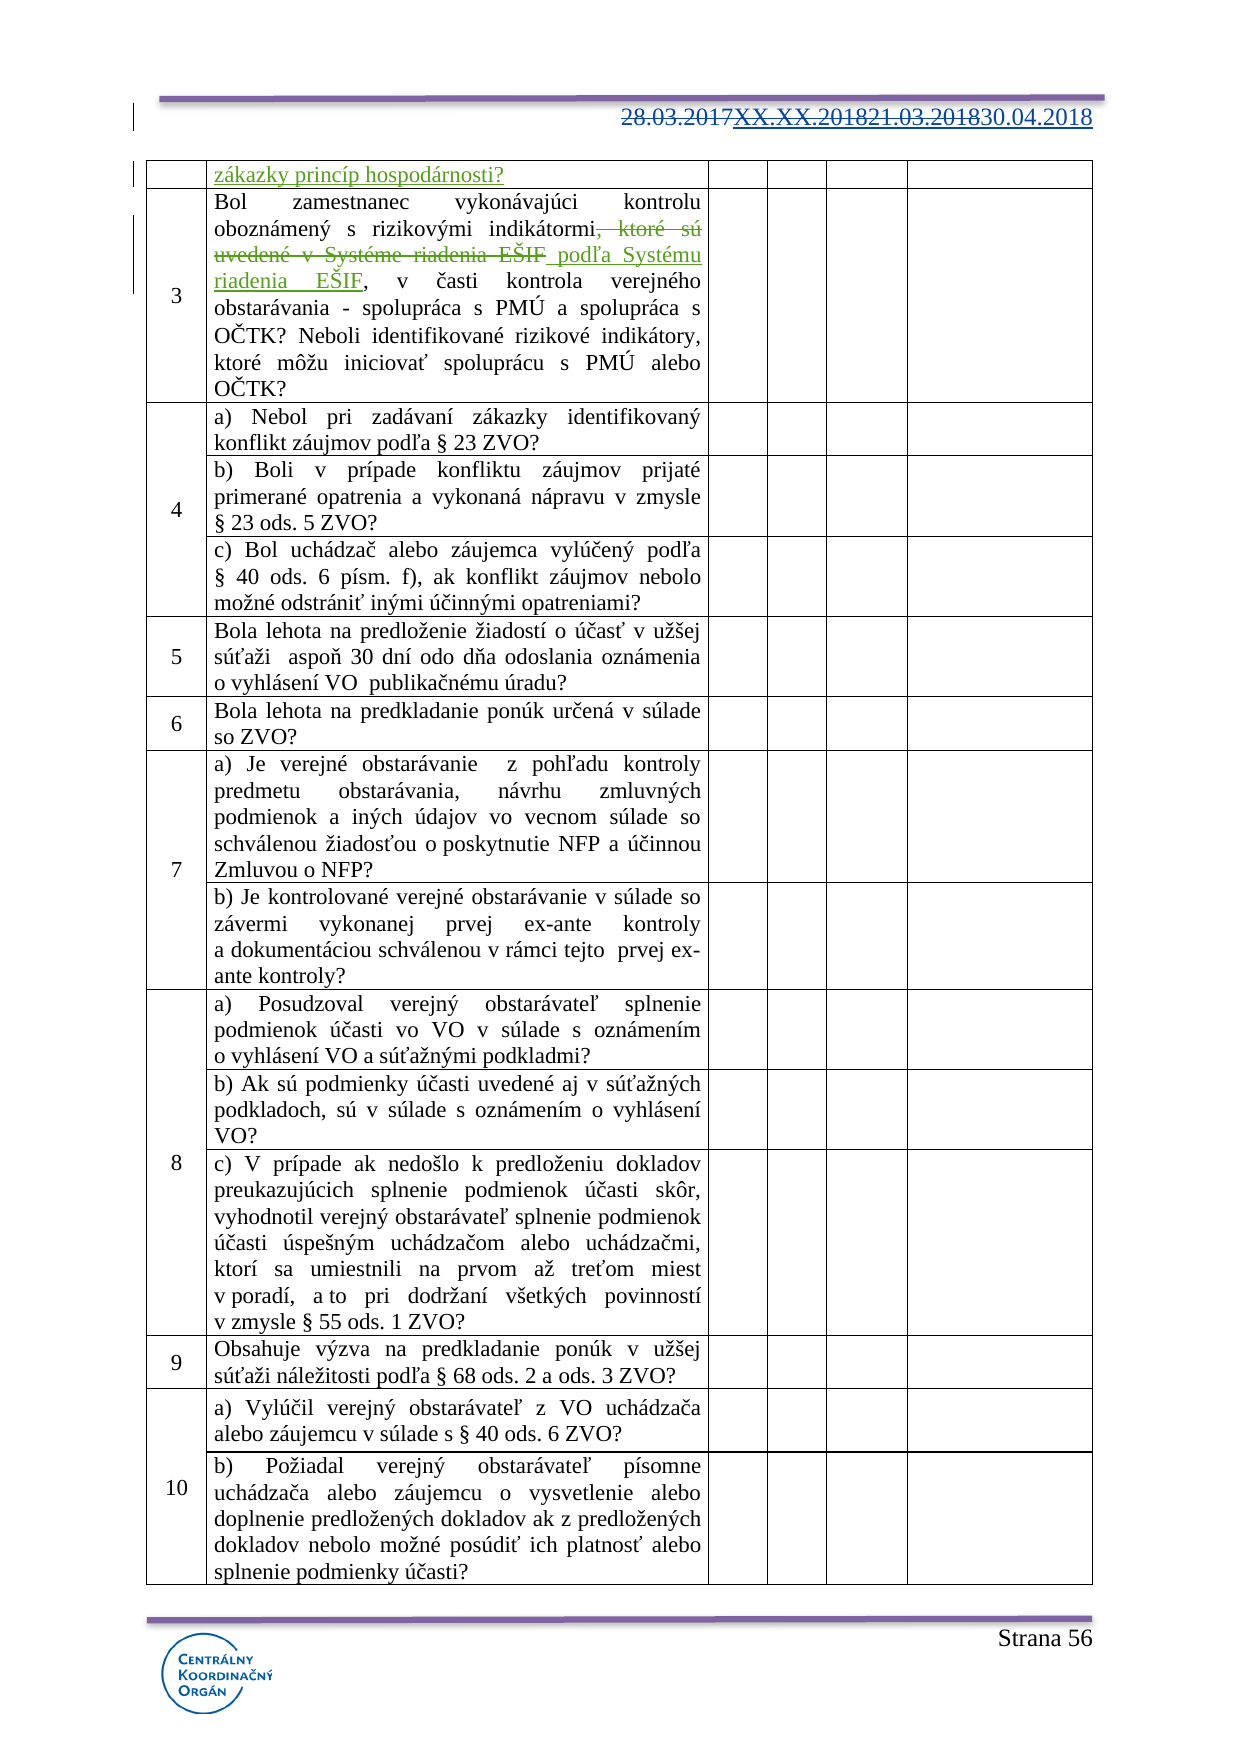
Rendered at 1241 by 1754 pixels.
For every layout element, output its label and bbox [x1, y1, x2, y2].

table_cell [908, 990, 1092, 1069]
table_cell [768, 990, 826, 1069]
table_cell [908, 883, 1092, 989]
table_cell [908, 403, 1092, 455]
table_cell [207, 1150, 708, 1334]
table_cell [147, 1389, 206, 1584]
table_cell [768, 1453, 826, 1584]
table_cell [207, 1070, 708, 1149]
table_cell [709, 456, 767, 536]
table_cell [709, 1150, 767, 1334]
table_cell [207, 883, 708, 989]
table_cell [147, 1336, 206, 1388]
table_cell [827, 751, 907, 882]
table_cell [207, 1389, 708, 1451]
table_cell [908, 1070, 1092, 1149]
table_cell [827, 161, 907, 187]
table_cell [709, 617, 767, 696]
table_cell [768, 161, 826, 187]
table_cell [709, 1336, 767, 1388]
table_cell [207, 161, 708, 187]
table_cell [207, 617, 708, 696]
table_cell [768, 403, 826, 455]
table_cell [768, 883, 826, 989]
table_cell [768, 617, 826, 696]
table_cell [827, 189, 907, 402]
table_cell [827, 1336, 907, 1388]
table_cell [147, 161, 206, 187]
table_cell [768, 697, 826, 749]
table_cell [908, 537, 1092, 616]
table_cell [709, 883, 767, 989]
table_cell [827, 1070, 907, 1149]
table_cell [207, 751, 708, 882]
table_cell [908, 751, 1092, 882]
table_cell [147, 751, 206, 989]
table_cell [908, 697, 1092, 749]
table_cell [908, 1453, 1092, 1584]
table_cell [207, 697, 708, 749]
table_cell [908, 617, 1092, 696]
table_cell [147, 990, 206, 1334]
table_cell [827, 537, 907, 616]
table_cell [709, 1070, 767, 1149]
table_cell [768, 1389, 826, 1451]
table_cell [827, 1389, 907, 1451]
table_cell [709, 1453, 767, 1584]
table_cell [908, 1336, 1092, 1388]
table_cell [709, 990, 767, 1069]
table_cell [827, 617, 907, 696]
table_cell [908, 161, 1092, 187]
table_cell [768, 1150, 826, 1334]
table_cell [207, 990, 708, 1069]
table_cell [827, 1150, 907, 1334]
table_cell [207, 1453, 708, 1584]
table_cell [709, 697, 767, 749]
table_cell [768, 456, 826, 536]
picture [159, 1631, 272, 1713]
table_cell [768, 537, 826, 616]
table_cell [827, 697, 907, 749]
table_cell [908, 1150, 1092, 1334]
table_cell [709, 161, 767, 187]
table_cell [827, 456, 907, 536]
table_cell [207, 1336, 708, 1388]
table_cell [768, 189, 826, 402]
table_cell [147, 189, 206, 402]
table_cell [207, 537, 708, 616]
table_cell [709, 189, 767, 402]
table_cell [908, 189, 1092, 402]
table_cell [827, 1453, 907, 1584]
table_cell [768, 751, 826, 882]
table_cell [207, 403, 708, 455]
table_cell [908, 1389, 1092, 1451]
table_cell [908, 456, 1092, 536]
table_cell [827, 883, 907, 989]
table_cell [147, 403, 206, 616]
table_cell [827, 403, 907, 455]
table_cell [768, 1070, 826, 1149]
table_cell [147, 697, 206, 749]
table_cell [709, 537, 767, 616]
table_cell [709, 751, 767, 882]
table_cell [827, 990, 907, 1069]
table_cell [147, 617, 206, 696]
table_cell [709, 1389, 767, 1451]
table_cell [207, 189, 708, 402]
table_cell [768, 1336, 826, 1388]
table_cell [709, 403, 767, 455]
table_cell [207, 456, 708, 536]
